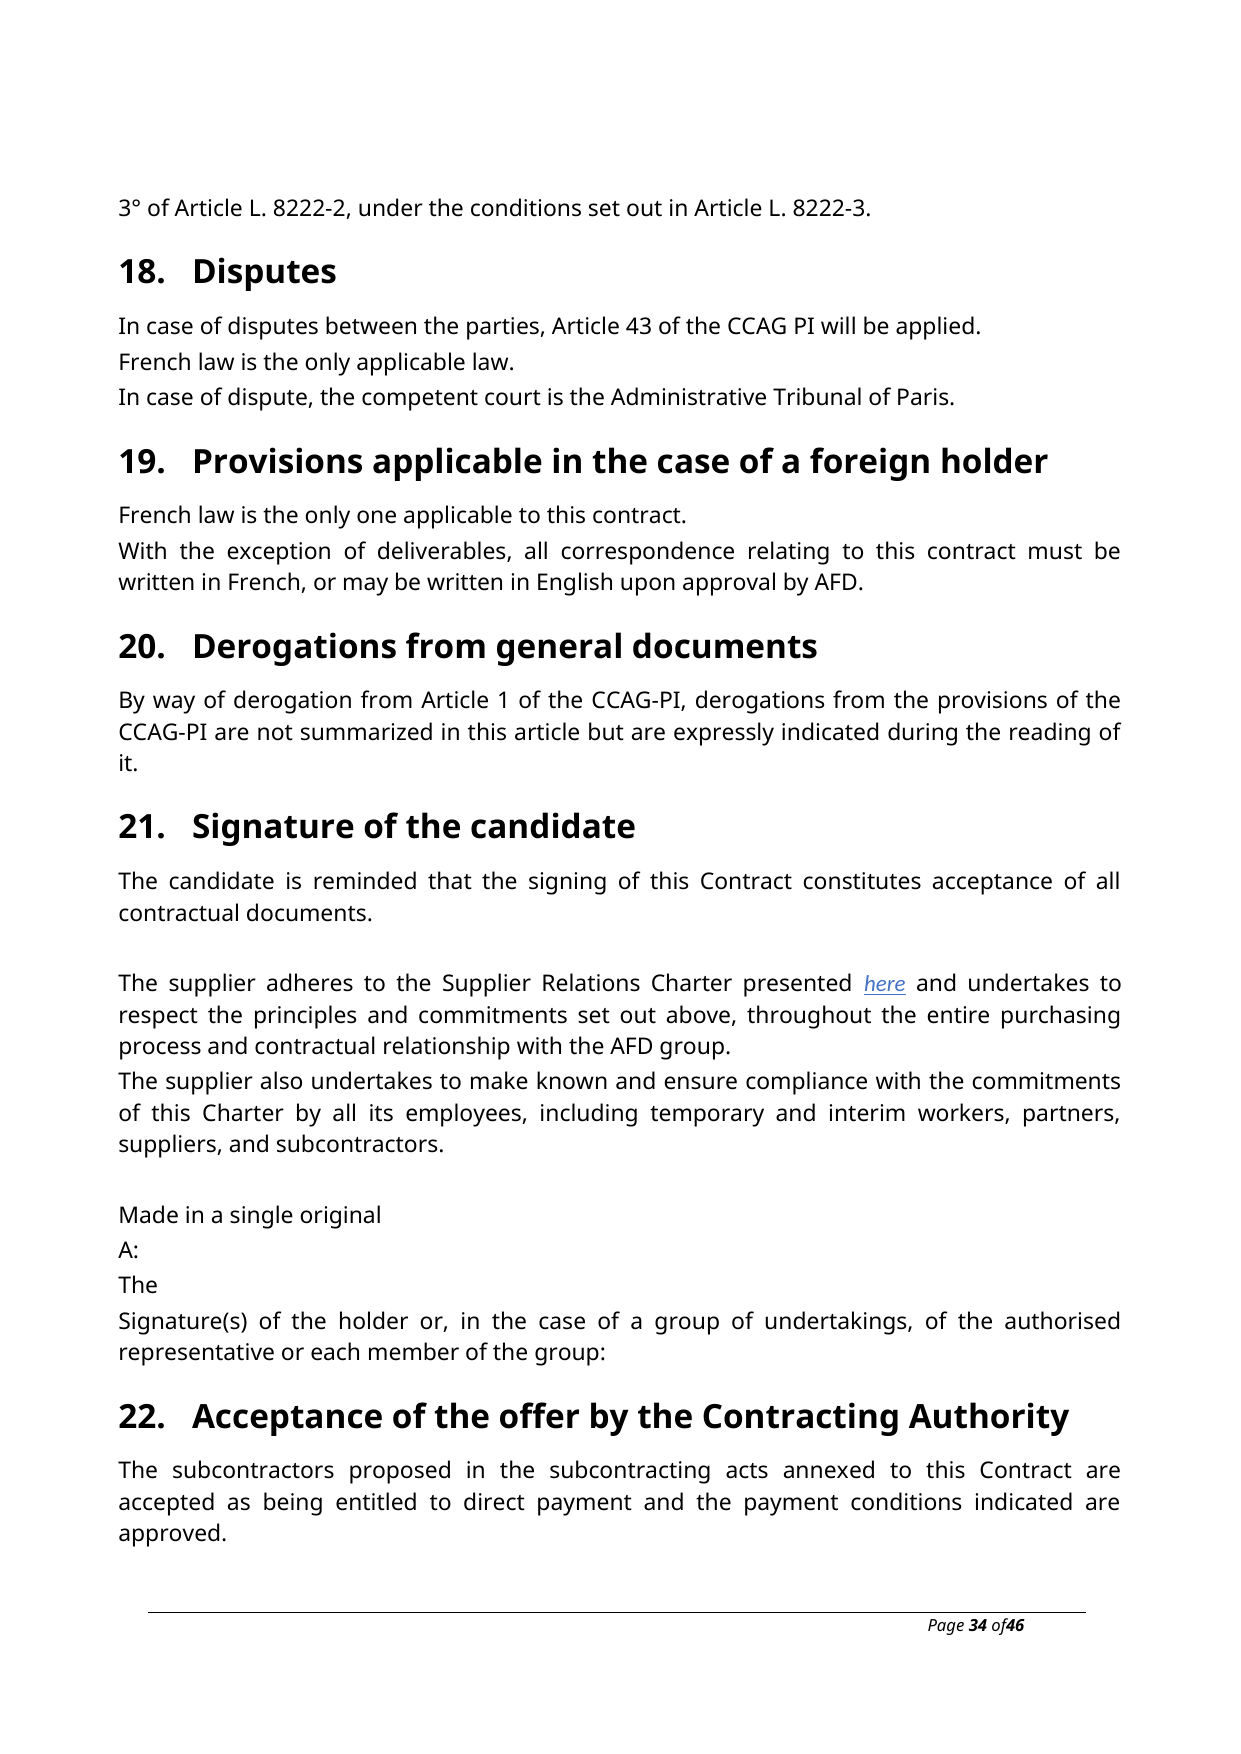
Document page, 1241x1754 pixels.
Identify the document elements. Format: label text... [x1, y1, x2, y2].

text Signature of the candidate [118, 803, 1122, 849]
text Disputes [118, 248, 1122, 294]
text French law is the only applicable law. [118, 346, 1122, 377]
text By way of derogation from Article 1 of the CCAG-PI, derogations from the provisions of the CCAG-PI are not summarized in this article but are expressly indicated during the reading of it. [118, 684, 1122, 778]
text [118, 192, 1122, 223]
text In case of dispute, the competent court is the Administrative Tribunal of Paris. [118, 381, 1122, 412]
text Made in a single original [118, 1199, 1122, 1230]
text The supplier adheres to the Supplier Relations Charter presented here and undertakes to respect the principles and commitments set out above, throughout the entire purchasing process and contractual relationship with the AFD group. [118, 967, 1122, 1061]
text The supplier also undertakes to make known and ensure compliance with the commitments of this Charter by all its employees, including temporary and interim workers, partners, suppliers, and subcontractors. [118, 1065, 1122, 1159]
text Acceptance of the offer by the Contracting Authority [118, 1392, 1122, 1438]
text The [118, 1269, 1122, 1301]
text A: [118, 1234, 1122, 1265]
text With the exception of deliverables, all correspondence relating to this contract must be written in French, or may be written in English upon approval by AFD. [118, 535, 1122, 597]
text Signature(s) of the holder or, in the case of a group of undertakings, of the authorised representative or each member of the group: [118, 1305, 1122, 1367]
text The candidate is reminded that the signing of this Contract constitutes acceptance of all contractual documents. [118, 865, 1122, 928]
text The subcontractors proposed in the subcontracting acts annexed to this Contract are accepted as being entitled to direct payment and the payment conditions indicated are approved. [118, 1454, 1122, 1548]
text Derogations from general documents [118, 622, 1122, 668]
text Provisions applicable in the case of a foreign holder [118, 437, 1122, 483]
text In case of disputes between the parties, Article 43 of the CCAG PI will be applied. [118, 310, 1122, 342]
text French law is the only one applicable to this contract. [118, 499, 1122, 531]
